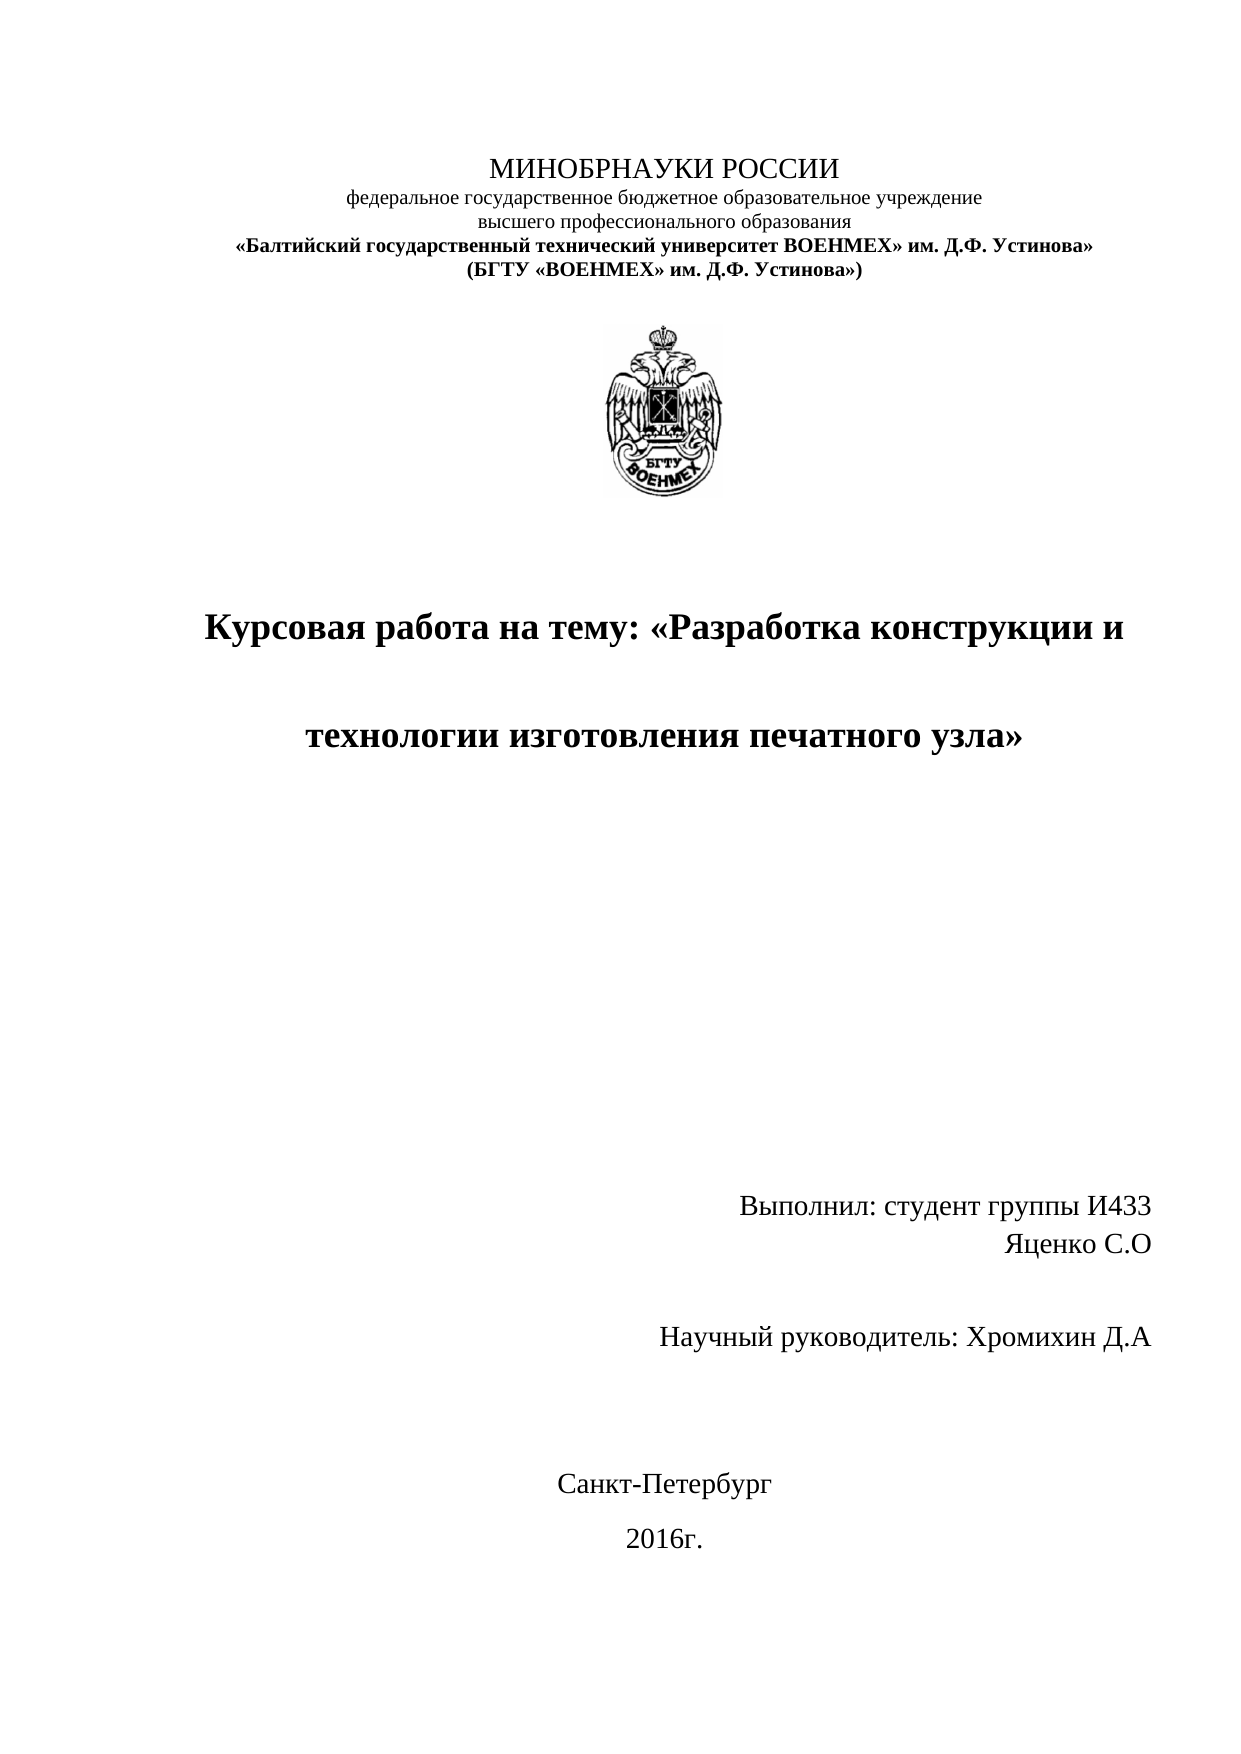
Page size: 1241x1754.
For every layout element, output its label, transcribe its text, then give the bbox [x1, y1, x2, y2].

text (БГТУ «ВОЕНМЕХ» им. Д.Ф. Устинова») [177, 257, 1152, 281]
text МИНОБРНАУКИ РОССИИ [177, 152, 1152, 185]
text Научный руководитель: Хромихин Д.А [177, 1319, 1152, 1353]
text «Балтийский государственный технический университет ВОЕНМЕХ» им. Д.Ф. Устинова» [177, 233, 1152, 257]
text 2016г. [177, 1521, 1152, 1554]
text Курсовая работа на тему: «Разработка конструкции и технологии изготовления печатного узла» [177, 604, 1152, 755]
text федеральное государственное бюджетное образовательное учреждение [177, 185, 1152, 209]
text Санкт-Петербург [177, 1466, 1152, 1500]
text Выполнил: студент группы И433 [177, 1188, 1152, 1221]
text Яценко С.О [177, 1226, 1152, 1260]
text высшего профессионального образования [177, 209, 1152, 233]
picture [587, 315, 734, 503]
